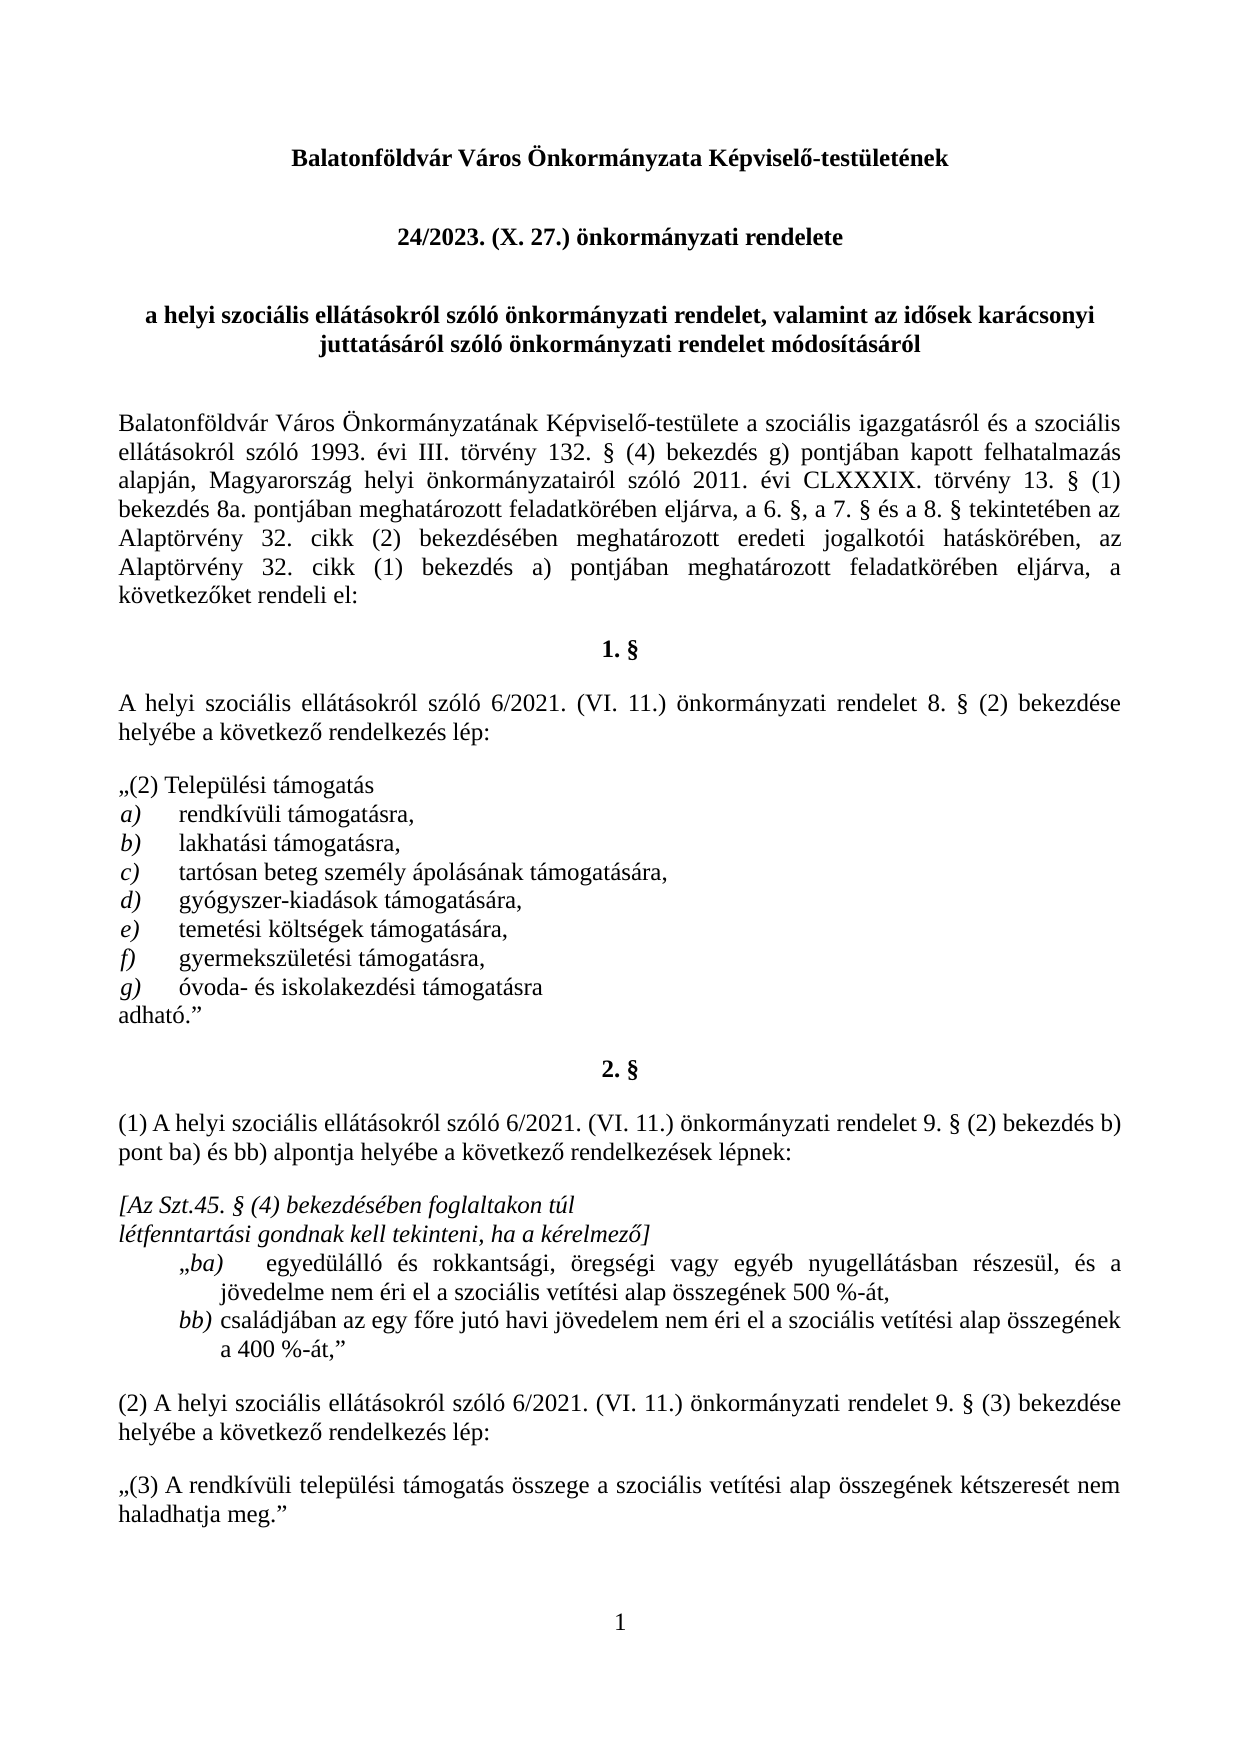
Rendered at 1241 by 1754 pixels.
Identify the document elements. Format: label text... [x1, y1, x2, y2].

text a) rendkívüli támogatásra, [120, 799, 1122, 828]
text g) óvoda- és iskolakezdési támogatásra [120, 972, 1122, 1001]
text „(3) A rendkívüli települési támogatás összege a szociális vetítési alap összegének kétszeresét nem haladhatja meg.” [118, 1471, 1122, 1528]
text f) gyermekszületési támogatásra, [120, 943, 1122, 972]
text b) lakhatási támogatásra, [120, 828, 1122, 857]
text Balatonföldvár Város Önkormányzatának Képviselő-testülete a szociális igazgatásról és a szociális ellátásokról szóló 1993. évi III. törvény 132. § (4) bekezdés g) pontjában kapott felhatalmazás alapján, Magyarország helyi önkormányzatairól szóló 2011. évi CLXXXIX. törvény 13. § (1) bekezdés 8a. pontjában meghatározott feladatkörében eljárva, a 6. §, a 7. § és a 8. § tekintetében az Alaptörvény 32. cikk (2) bekezdésében meghatározott eredeti jogalkotói hatáskörében, az Alaptörvény 32. cikk (1) bekezdés a) pontjában meghatározott feladatkörében eljárva, a következőket rendeli el: [118, 408, 1122, 609]
text (1) A helyi szociális ellátásokról szóló 6/2021. (VI. 11.) önkormányzati rendelet 9. § (2) bekezdés b) pont ba) és bb) alpontja helyébe a következő rendelkezések lépnek: [118, 1108, 1122, 1166]
text (2) A helyi szociális ellátásokról szóló 6/2021. (VI. 11.) önkormányzati rendelet 9. § (3) bekezdése helyébe a következő rendelkezés lép: [118, 1388, 1122, 1446]
text adható.” [118, 1001, 1122, 1029]
text 24/2023. (X. 27.) önkormányzati rendelete [118, 222, 1122, 251]
text e) temetési költségek támogatására, [120, 914, 1122, 943]
text „ba) egyedülálló és rokkantsági, öregségi vagy egyéb nyugellátásban részesül, és a jövedelme nem éri el a szociális vetítési alap összegének 500 %-át, [178, 1248, 1122, 1306]
text bb) családjában az egy főre jutó havi jövedelem nem éri el a szociális vetítési alap összegének a 400 %-át,” [178, 1306, 1122, 1363]
text A helyi szociális ellátásokról szóló 6/2021. (VI. 11.) önkormányzati rendelet 8. § (2) bekezdése helyébe a következő rendelkezés lép: [118, 688, 1122, 746]
text Balatonföldvár Város Önkormányzata Képviselő-testületének [118, 143, 1122, 172]
text „(2) Települési támogatás [118, 771, 1122, 799]
text c) tartósan beteg személy ápolásának támogatására, [120, 857, 1122, 886]
text d) gyógyszer-kiadások támogatására, [120, 886, 1122, 914]
text a helyi szociális ellátásokról szóló önkormányzati rendelet, valamint az idősek karácsonyi juttatásáról szóló önkormányzati rendelet módosításáról [118, 301, 1122, 358]
text 2. § [118, 1054, 1122, 1083]
text [Az Szt.45. § (4) bekezdésében foglaltakon túl létfenntartási gondnak kell tekinteni, ha a kérelmező] [118, 1191, 1122, 1248]
text 1. § [118, 634, 1122, 663]
